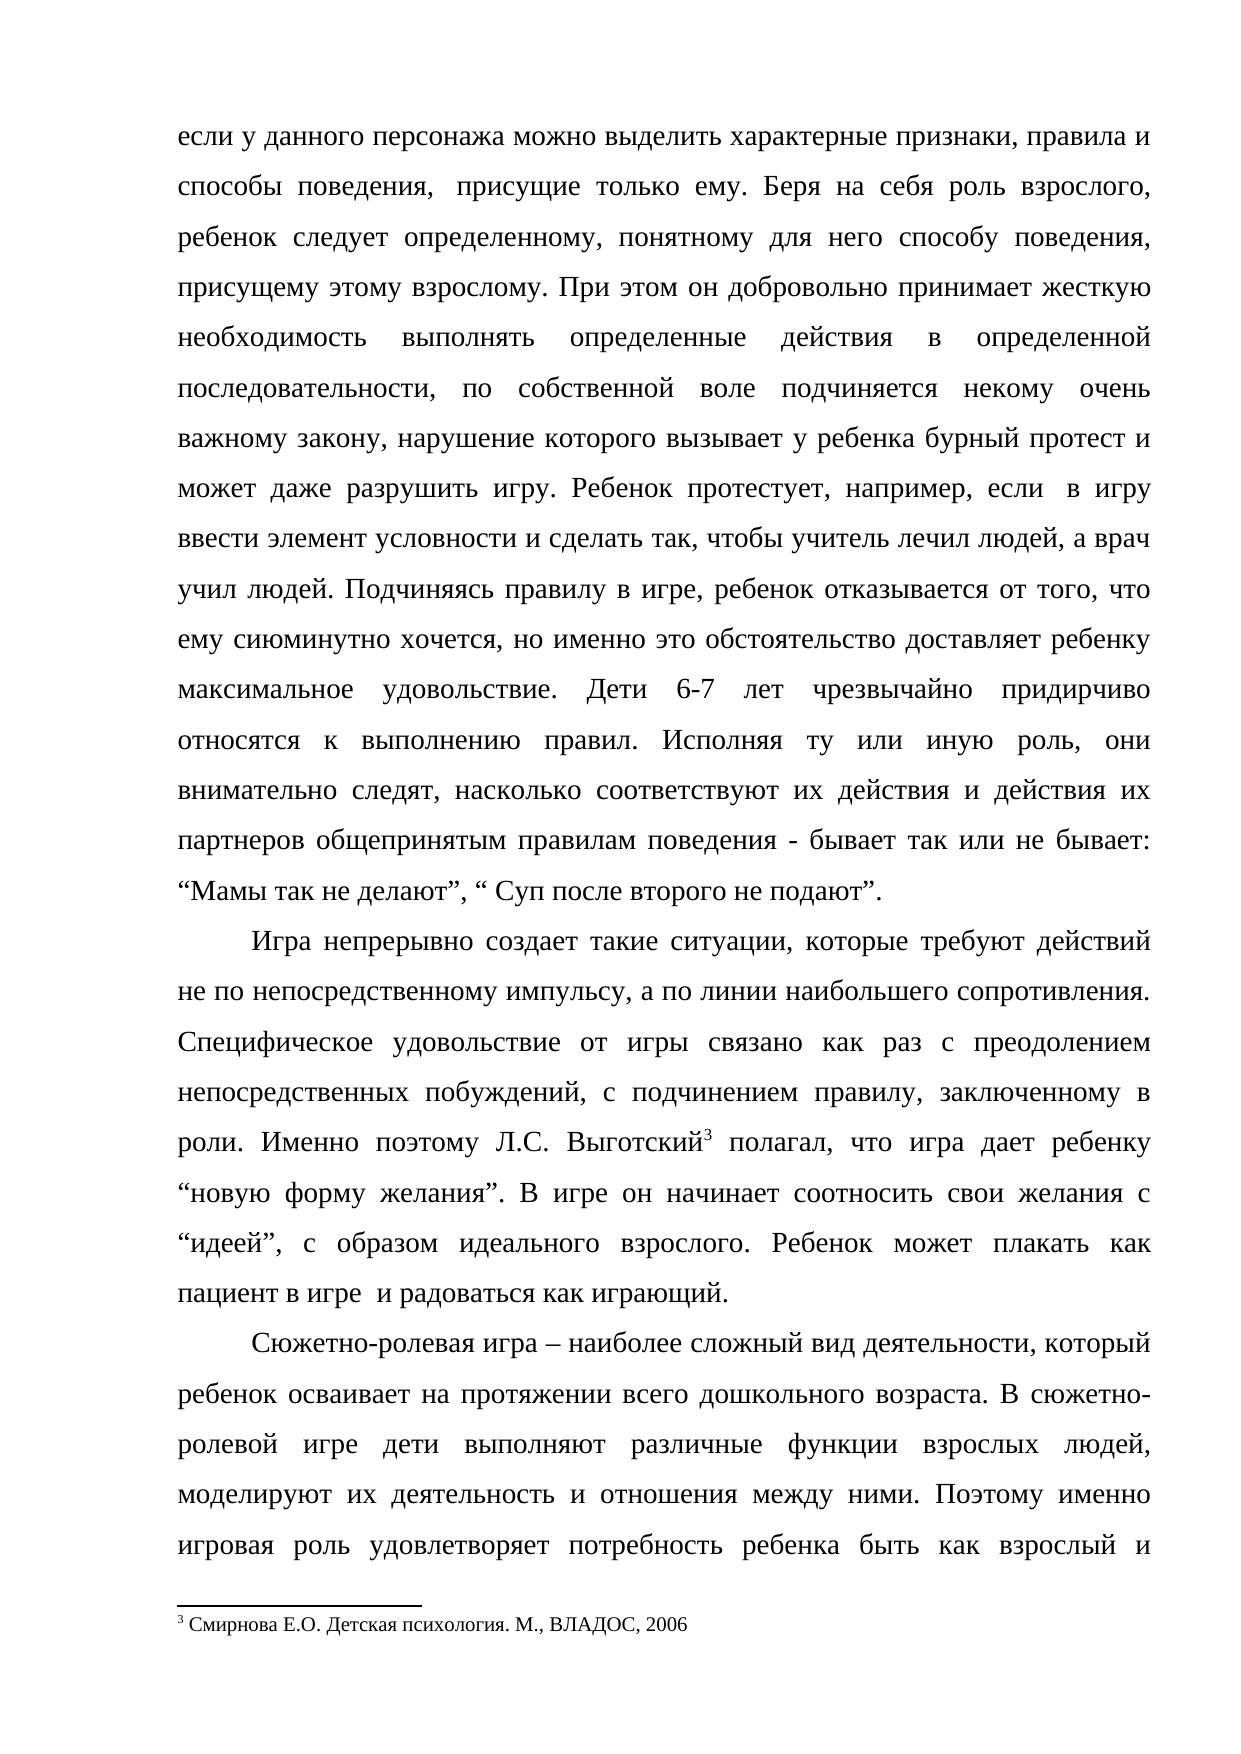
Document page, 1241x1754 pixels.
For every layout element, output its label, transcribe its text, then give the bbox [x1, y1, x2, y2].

text Игра непрерывно создает такие ситуации, которые требуют действий не по непосредственному импульсу, а по линии наибольшего сопротивления. Специфическое удовольствие от игры связано как раз с преодолением непосредственных побуждений, с подчинением правилу, заключенному в роли. Именно поэтому Л.С. Выготский полагал, что игра дает ребенку “новую форму желания”. В игре он начинает соотносить свои желания с “идеей”, с образом идеального взрослого. Ребенок может плакать как пациент в игре и радоваться как играющий. [177, 923, 1152, 1309]
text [177, 1326, 1152, 1560]
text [177, 118, 1152, 906]
